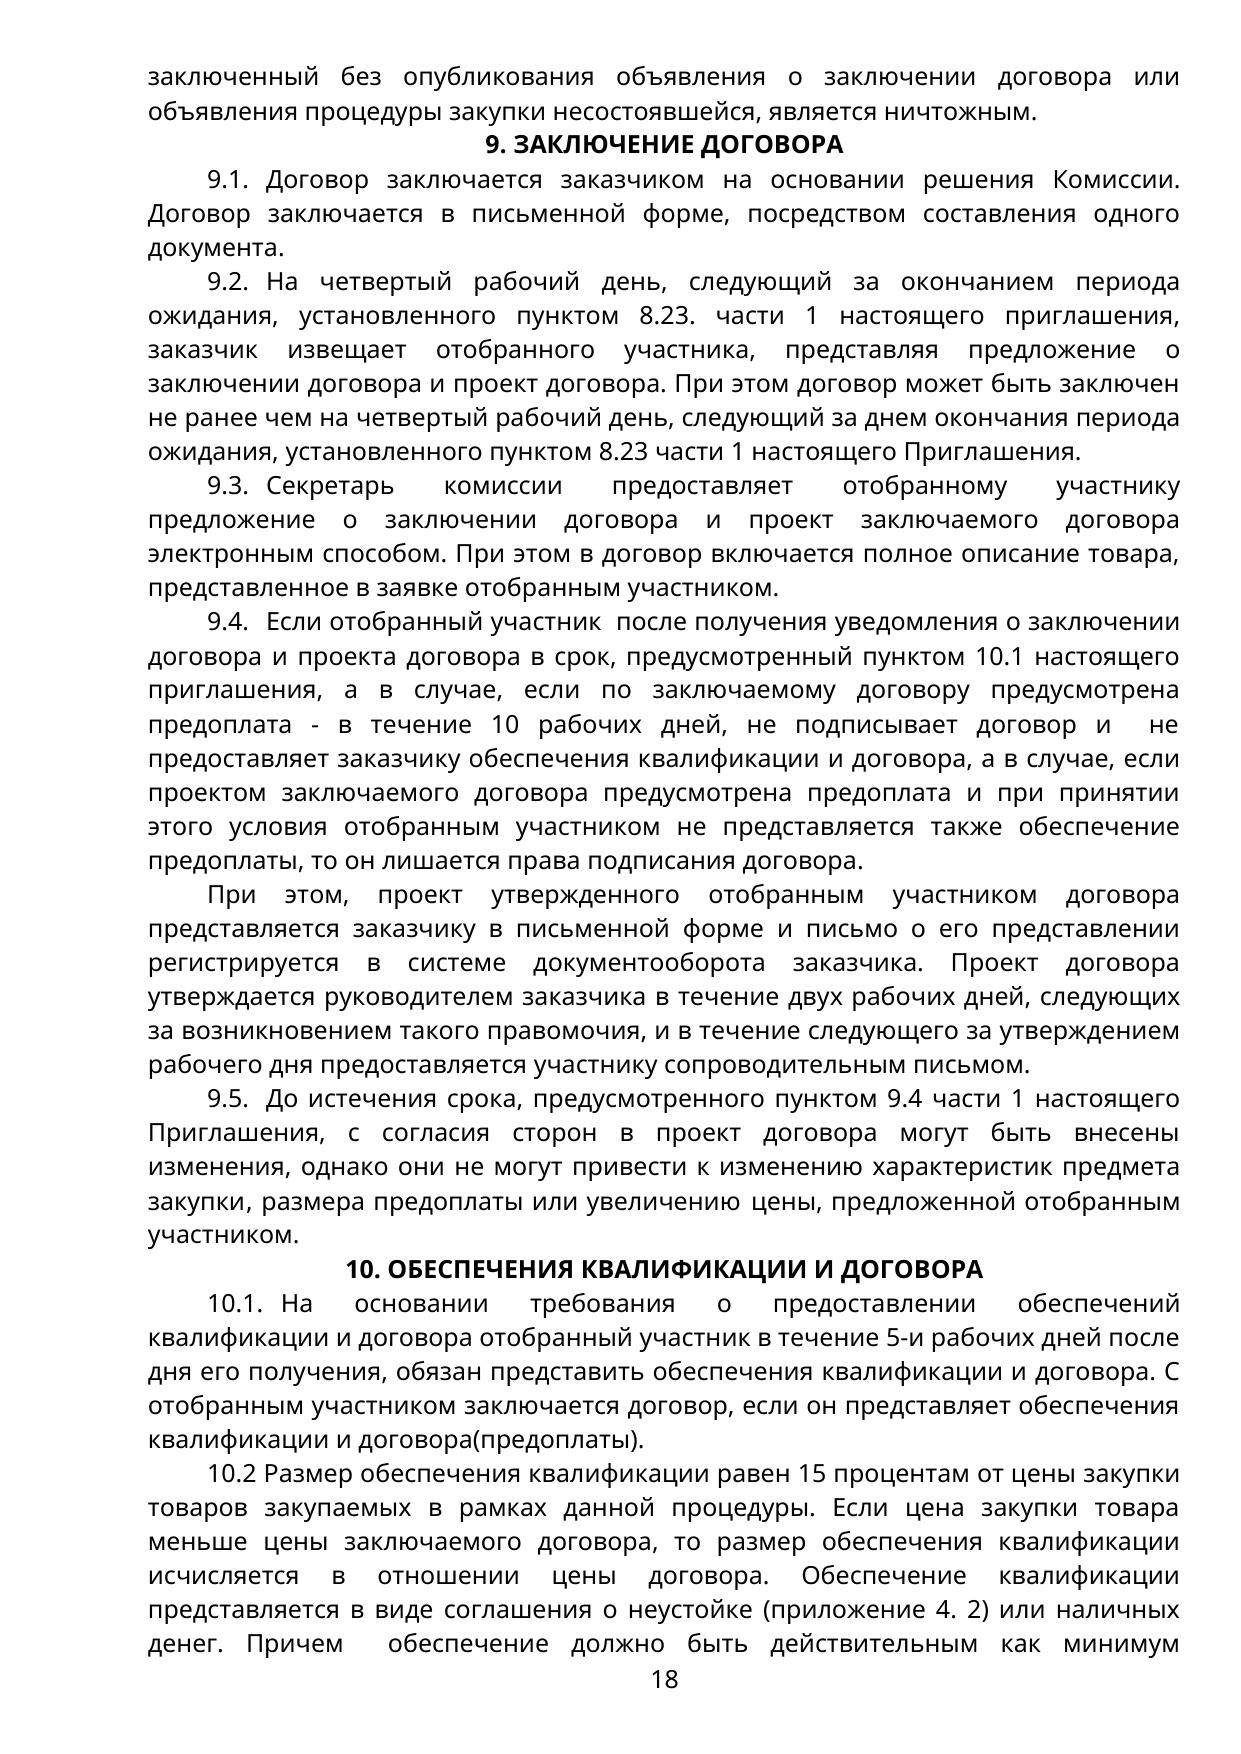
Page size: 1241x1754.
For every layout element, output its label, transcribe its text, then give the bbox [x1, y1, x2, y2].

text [148, 1456, 1181, 1660]
text 9.1. Договор заключается заказчиком на основании решения Комиссии. Договор заключается в письменной форме, посредством составления одного документа. [148, 161, 1181, 263]
text 10.1. На основании требования о предоставлении обеспечений квалификации и договора отобранный участник в течение 5-и рабочих дней после дня его получения, обязан представить обеспечения квалификации и договора. С отобранным участником заключается договор, если он представляет обеспечения квалификации и договора(предоплаты). [148, 1285, 1181, 1456]
text При этом, проект утвержденного отобранным участником договора представляется заказчику в письменной форме и письмо о его представлении регистрируется в системе документооборота заказчика. Проект договора утверждается руководителем заказчика в течение двух рабочих дней, следующих за возникновением такого правомочия, и в течение следующего за утверждением рабочего дня предоставляется участнику сопроводительным письмом. [148, 877, 1181, 1081]
text 9.3. Секретарь комиссии предоставляет отобранному участнику предложение о заключении договора и проект заключаемого договора электронным способом. При этом в договор включается полное описание товара, представленное в заявке отобранным участником. [148, 468, 1181, 604]
text 9.5. До истечения срока, предусмотренного пунктом 9.4 части 1 настоящего Приглашения, с согласия сторон в проект договора могут быть внесены изменения, однако они не могут привести к изменению характеристик предмета закупки, размера предоплаты или увеличению цены, предложенной отобранным участником. [148, 1081, 1181, 1251]
text 9.4. Если отобранный участник после получения уведомления о заключении договора и проекта договора в срок, предусмотренный пунктом 10.1 настоящего приглашения, а в случае, если по заключаемому договору предусмотрена предоплата - в течение 10 рабочих дней, не подписывает договор и не предоставляет заказчику обеспечения квалификации и договора, а в случае, если проектом заключаемого договора предусмотрена предоплата и при принятии этого условия отобранным участником не представляется также обеспечение предоплаты, то он лишается права подписания договора. [148, 604, 1181, 877]
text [148, 59, 1181, 127]
text 9.2. На четвертый рабочий день, следующий за окончанием периода ожидания, установленного пунктом 8.23. части 1 настоящего приглашения, заказчик извещает отобранного участника, представляя предложение о заключении договора и проект договора. При этом договор может быть заключен не ранее чем на четвертый рабочий день, следующий за днем окончания периода ожидания, установленного пунктом 8.23 части 1 настоящего Приглашения. [148, 263, 1181, 468]
text 10. ОБЕСПЕЧЕНИЯ КВАЛИФИКАЦИИ И ДОГОВОРА [148, 1251, 1181, 1285]
text 9. ЗАКЛЮЧЕНИЕ ДОГОВОРА [148, 127, 1181, 161]
